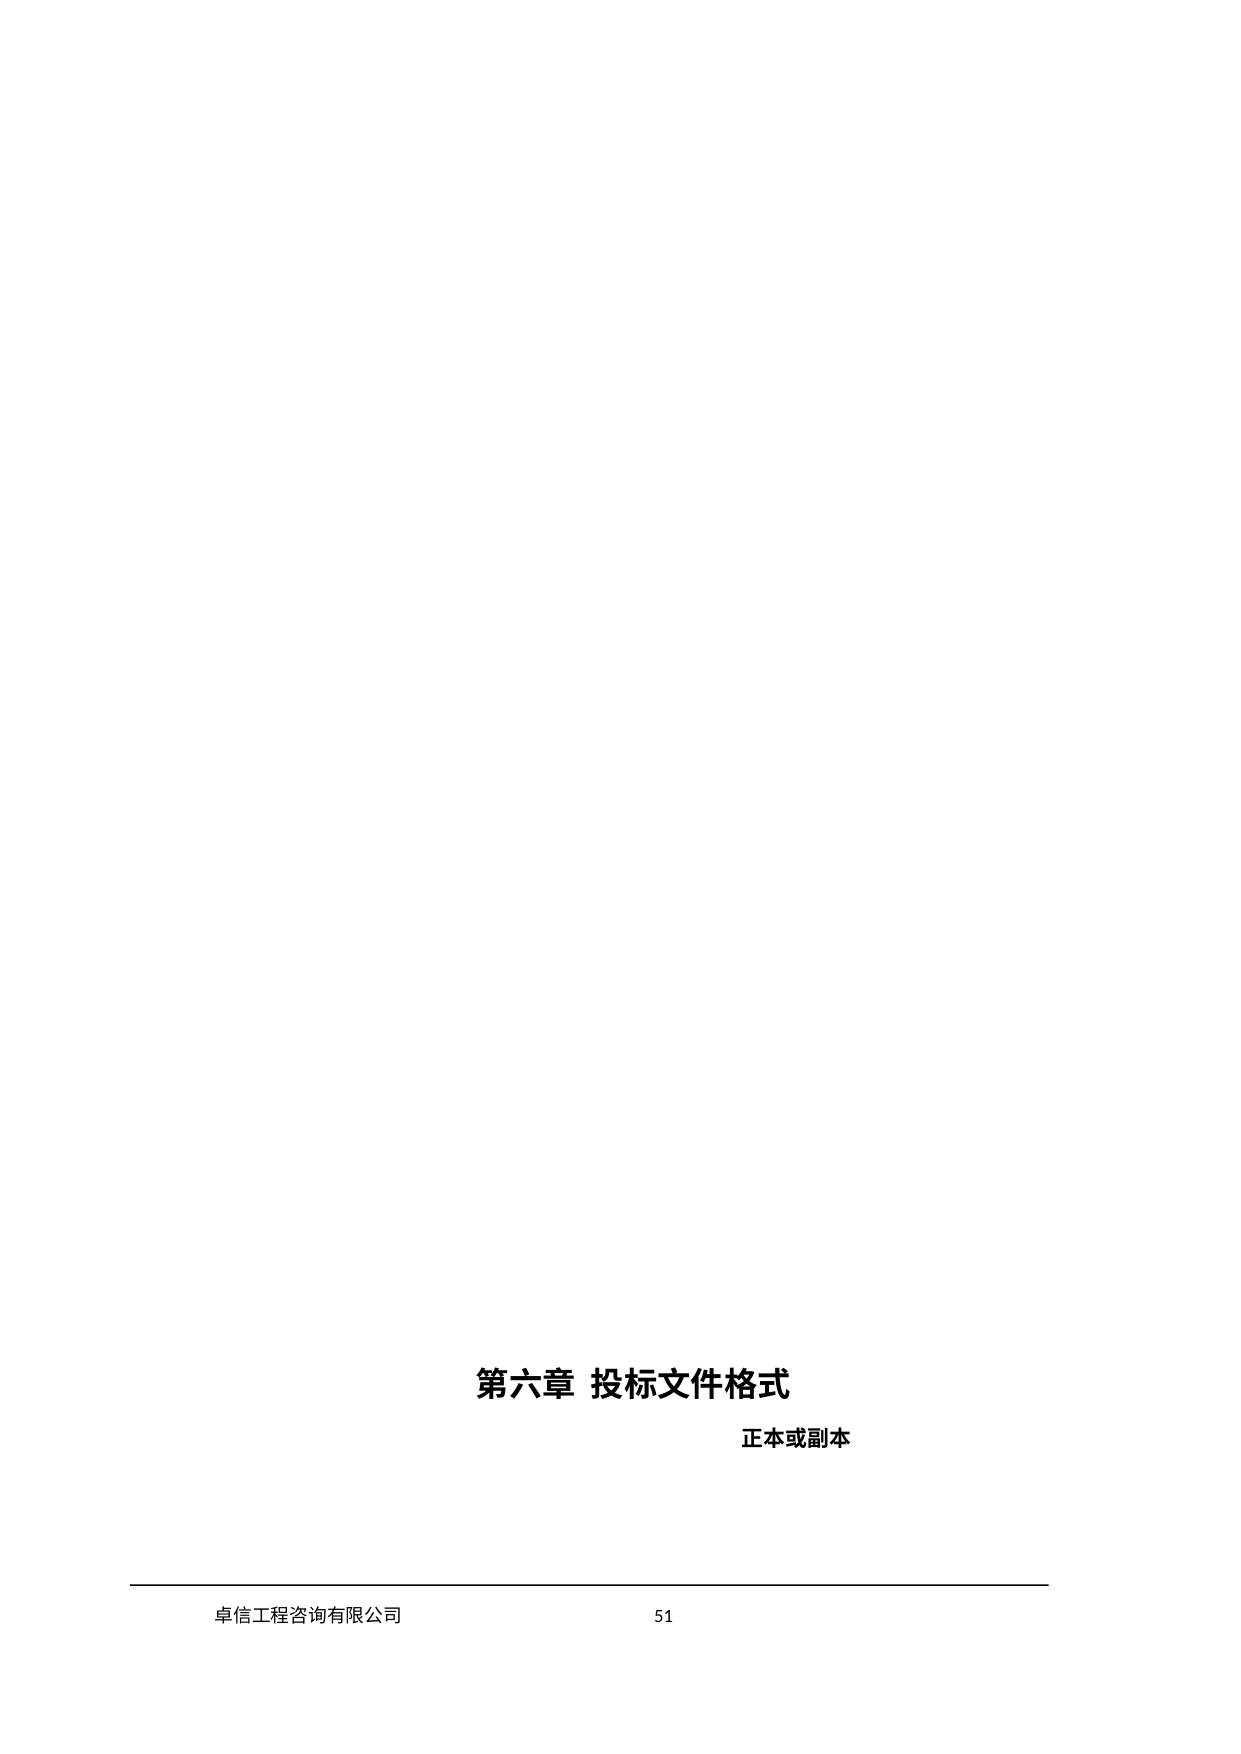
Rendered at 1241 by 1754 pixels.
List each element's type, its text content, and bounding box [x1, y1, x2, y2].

text 正本或副本 [130, 1421, 1136, 1453]
title 第六章 投标文件格式 [130, 1349, 1136, 1414]
